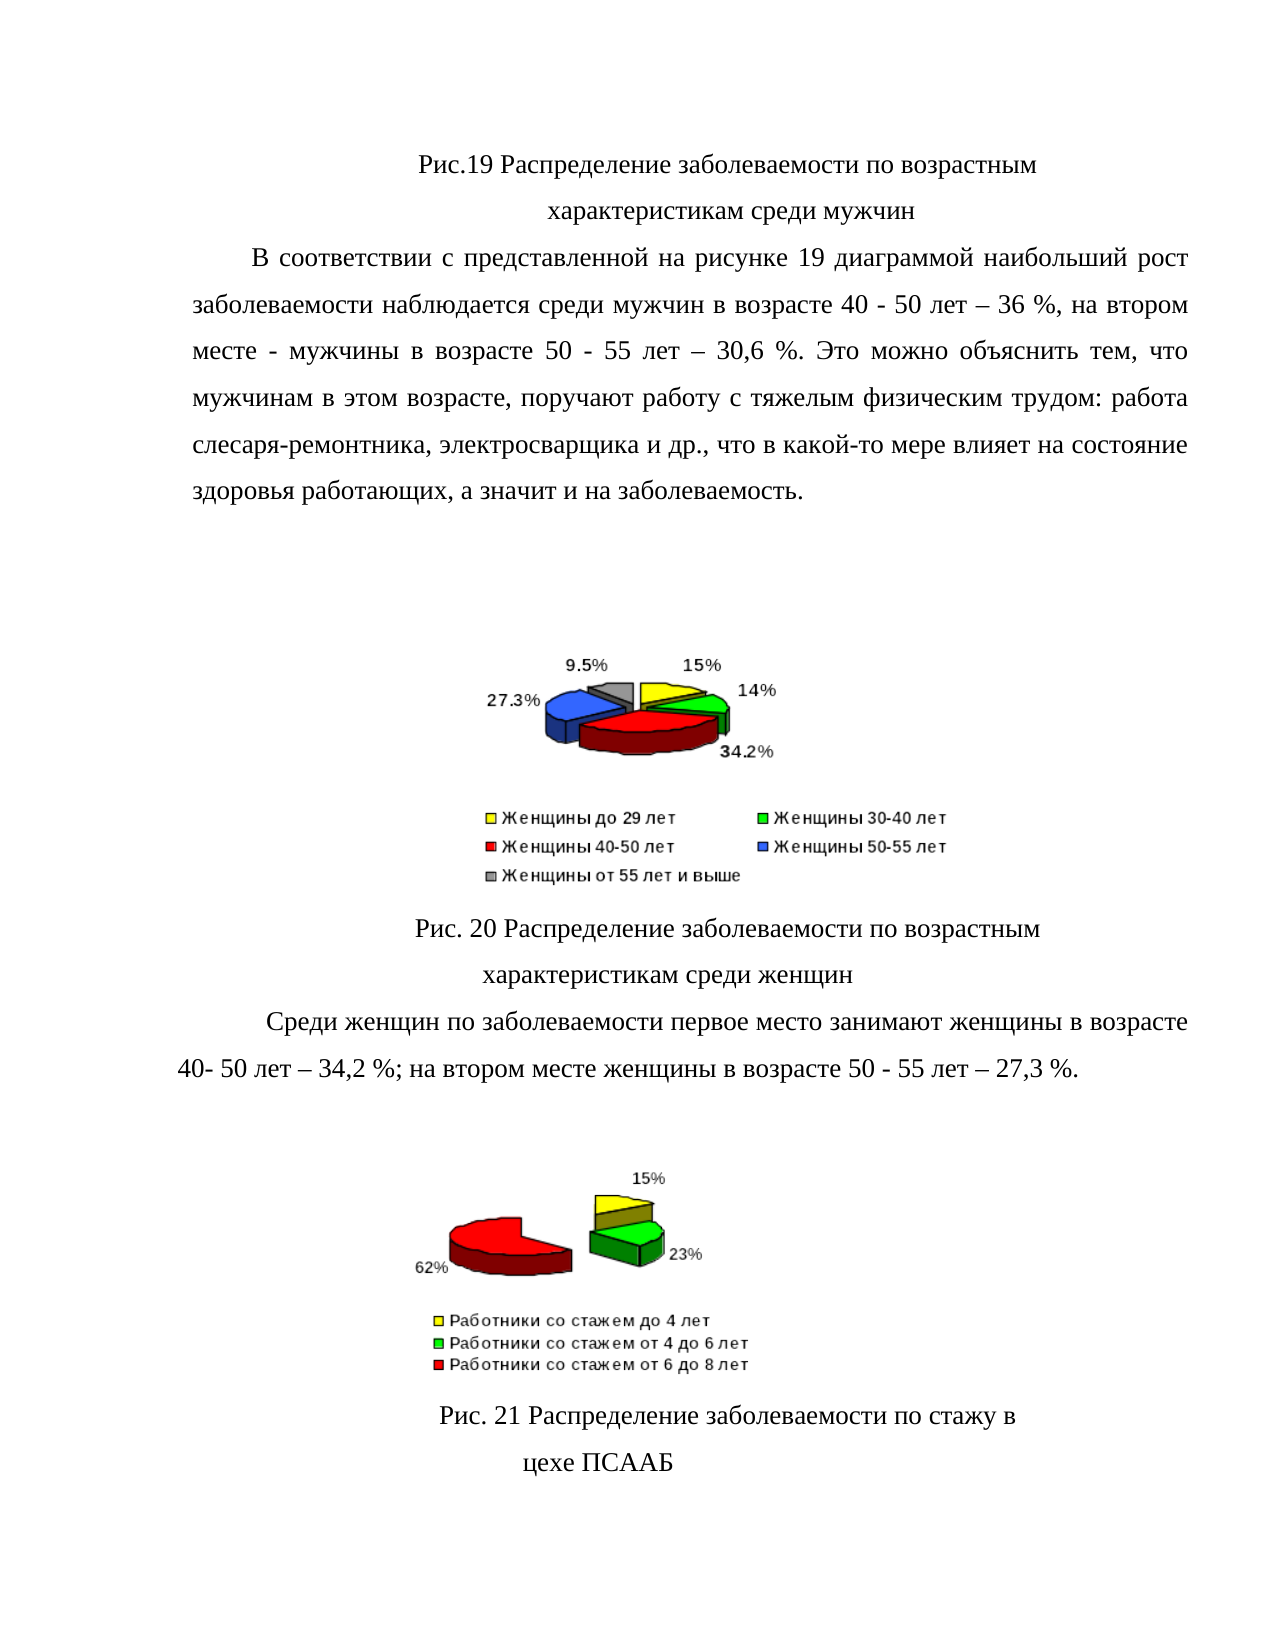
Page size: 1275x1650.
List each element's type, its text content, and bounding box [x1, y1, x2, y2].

text Рис. 20 Распределение заболеваемости по возрастным [177, 912, 1190, 943]
text цехе ПСААБ [177, 1446, 1190, 1477]
text Рис. 21 Распределение заболеваемости по стажу в [177, 1399, 1190, 1430]
text характеристикам среди мужчин [177, 194, 1190, 226]
text В соответствии с представленной на рисунке 19 диаграммой наибольший рост заболеваемости наблюдается среди мужчин в возрасте 40 - 50 лет – 36 %, на втором месте - мужчины в возрасте 50 - 55 лет – 30,6 %. Это можно объяснить тем, что мужчинам в этом возрасте, поручают работу с тяжелым физическим трудом: работа слесаря-ремонтника, электросварщика и др., что в какой-то мере влияет на состояние здоровья работающих, а значит и на заболеваемость. [192, 241, 1190, 506]
text характеристикам среди женщин [177, 959, 1190, 990]
text Рис.19 Распределение заболеваемости по возрастным [177, 148, 1190, 179]
text Среди женщин по заболеваемости первое место занимают женщины в возрасте 40- 50 лет – 34,2 %; на втором месте женщины в возрасте 50 - 55 лет – 27,3 %. [177, 1005, 1190, 1083]
